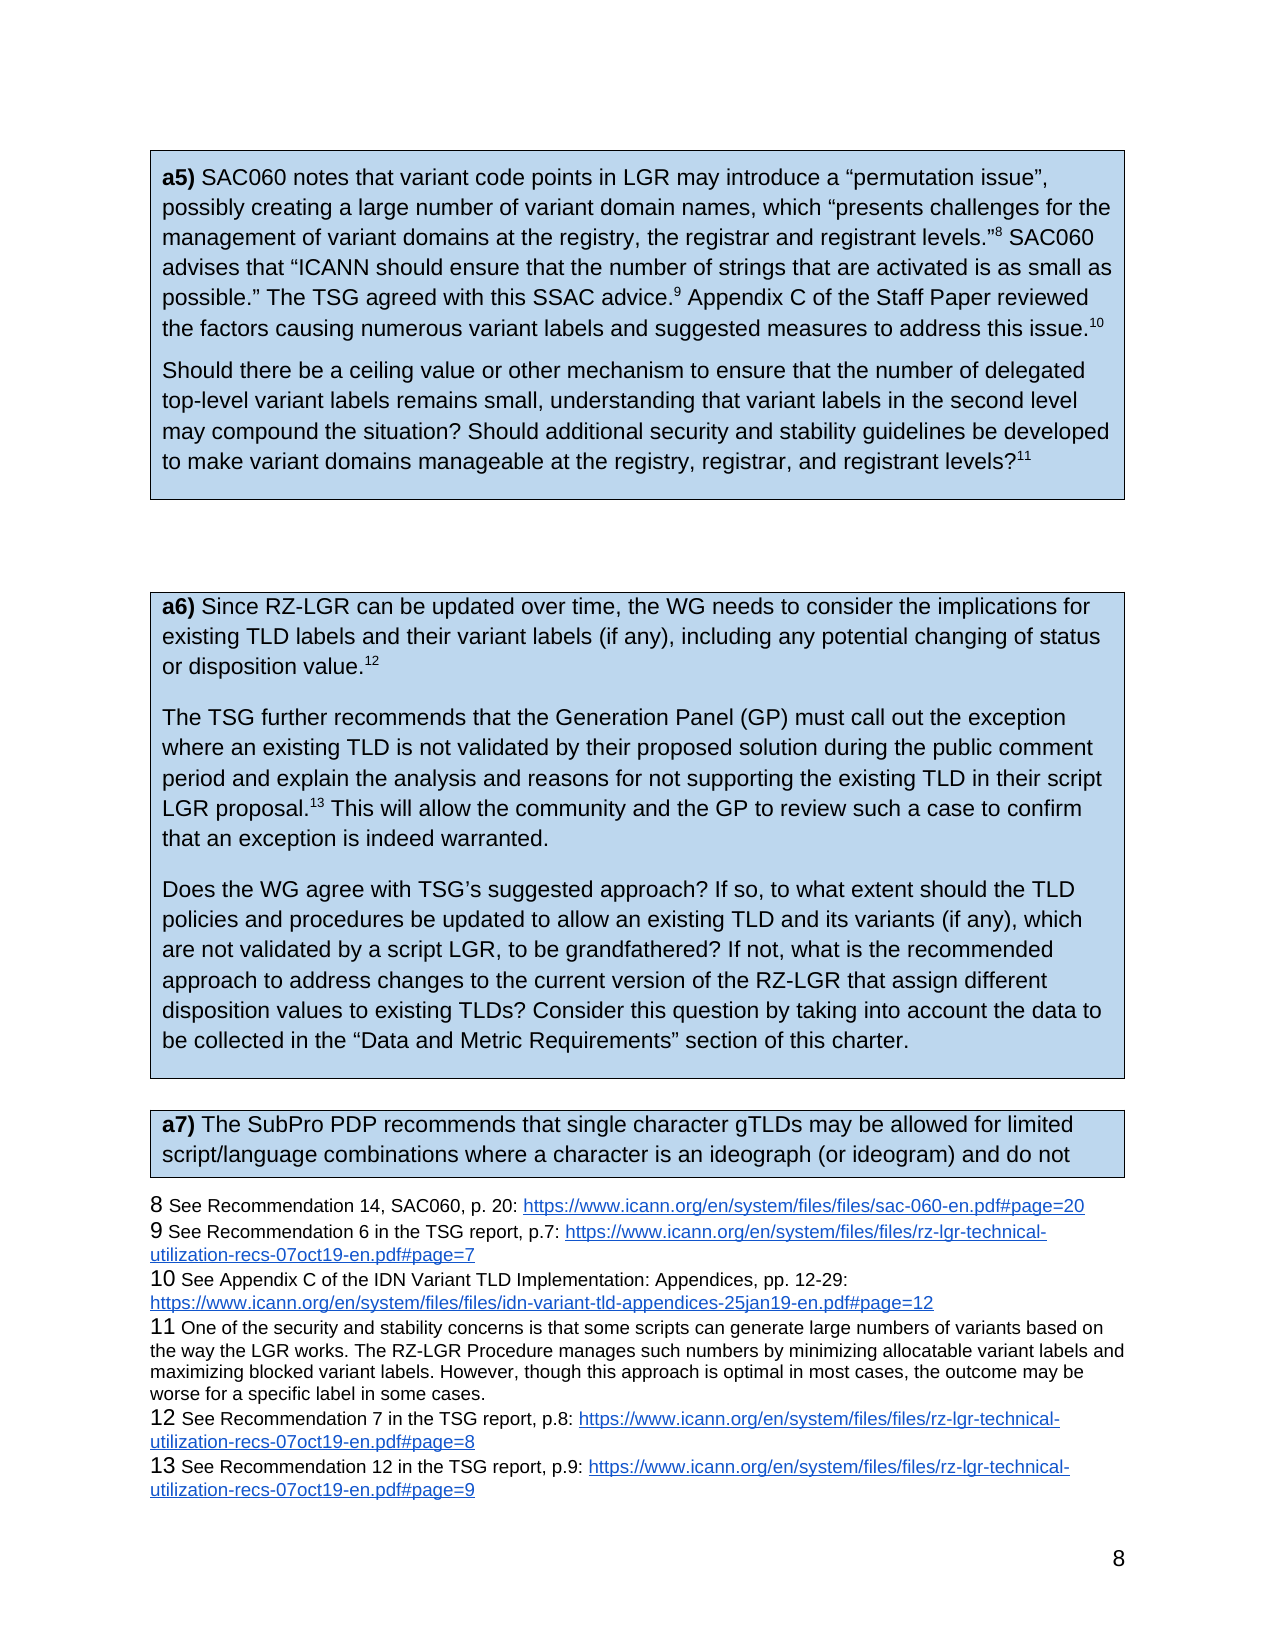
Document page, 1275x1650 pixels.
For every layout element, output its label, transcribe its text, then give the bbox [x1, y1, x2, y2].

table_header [151, 1111, 1124, 1177]
table_header a6) Since RZ-LGR can be updated over time, the WG needs to consider the implications for existing TLD labels and their variant labels (if any), including any potential changing of status or disposition value. The TSG further recommends that the Generation Panel (GP) must call out the exception where an existing TLD is not validated by their proposed solution during the public comment period and explain the analysis and reasons for not supporting the existing TLD in their script LGR proposal. This will allow the community and the GP to review such a case to confirm that an exception is indeed warranted. Does the WG agree with TSG’s suggested approach? If so, to what extent should the TLD policies and procedures be updated to allow an existing TLD and its variants (if any), which are not validated by a script LGR, to be grandfathered? If not, what is the recommended approach to address changes to the current version of the RZ-LGR that assign different disposition values to existing TLDs? Consider this question by taking into account the data to be collected in the “Data and Metric Requirements” section of this charter. [151, 593, 1124, 1078]
table_header a5) SAC060 notes that variant code points in LGR may introduce a “permutation issue”, possibly creating a large number of variant domain names, which “presents challenges for the management of variant domains at the registry, the registrar and registrant levels.” SAC060 advises that “ICANN should ensure that the number of strings that are activated is as small as possible.” The TSG agreed with this SSAC advice. Appendix C of the Staff Paper reviewed the factors causing numerous variant labels and suggested measures to address this issue. Should there be a ceiling value or other mechanism to ensure that the number of delegated top-level variant labels remains small, understanding that variant labels in the second level may compound the situation? Should additional security and stability guidelines be developed to make variant domains manageable at the registry, registrar, and registrant levels? [151, 151, 1124, 499]
